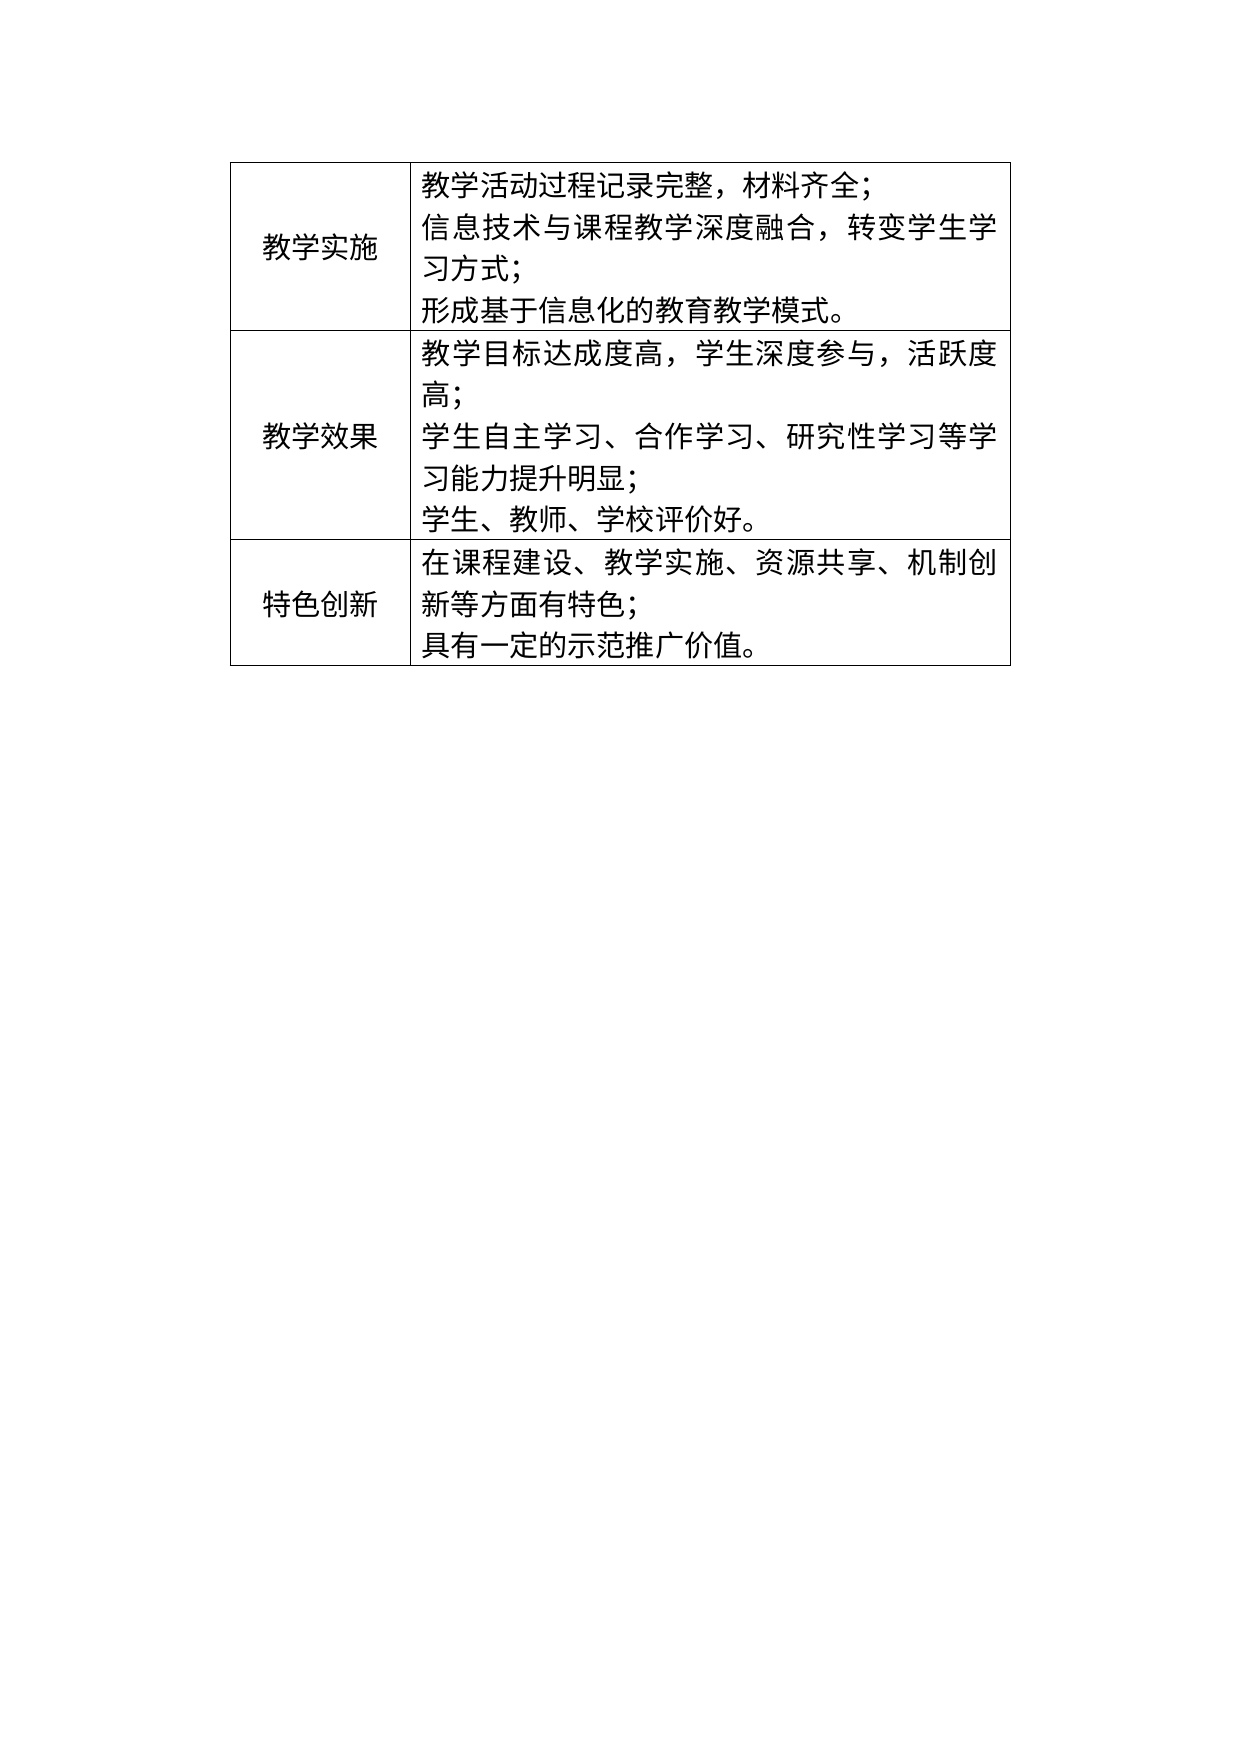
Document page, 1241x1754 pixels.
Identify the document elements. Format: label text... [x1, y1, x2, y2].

table_cell 特色创新 [231, 540, 410, 665]
table_cell 教学目标达成度高，学生深度参与，活跃度高； 学生自主学习、合作学习、研究性学习等学习能力提升明显； 学生、教师、学校评价好。 [411, 331, 1010, 539]
table_cell 教学效果 [231, 331, 410, 539]
table_cell 在课程建设、教学实施、资源共享、机制创新等方面有特色； 具有一定的示范推广价值。 [411, 540, 1010, 665]
table_cell 教学实施 [231, 163, 410, 330]
table_cell 教学活动过程记录完整，材料齐全； 信息技术与课程教学深度融合，转变学生学习方式； 形成基于信息化的教育教学模式。 [411, 163, 1010, 330]
